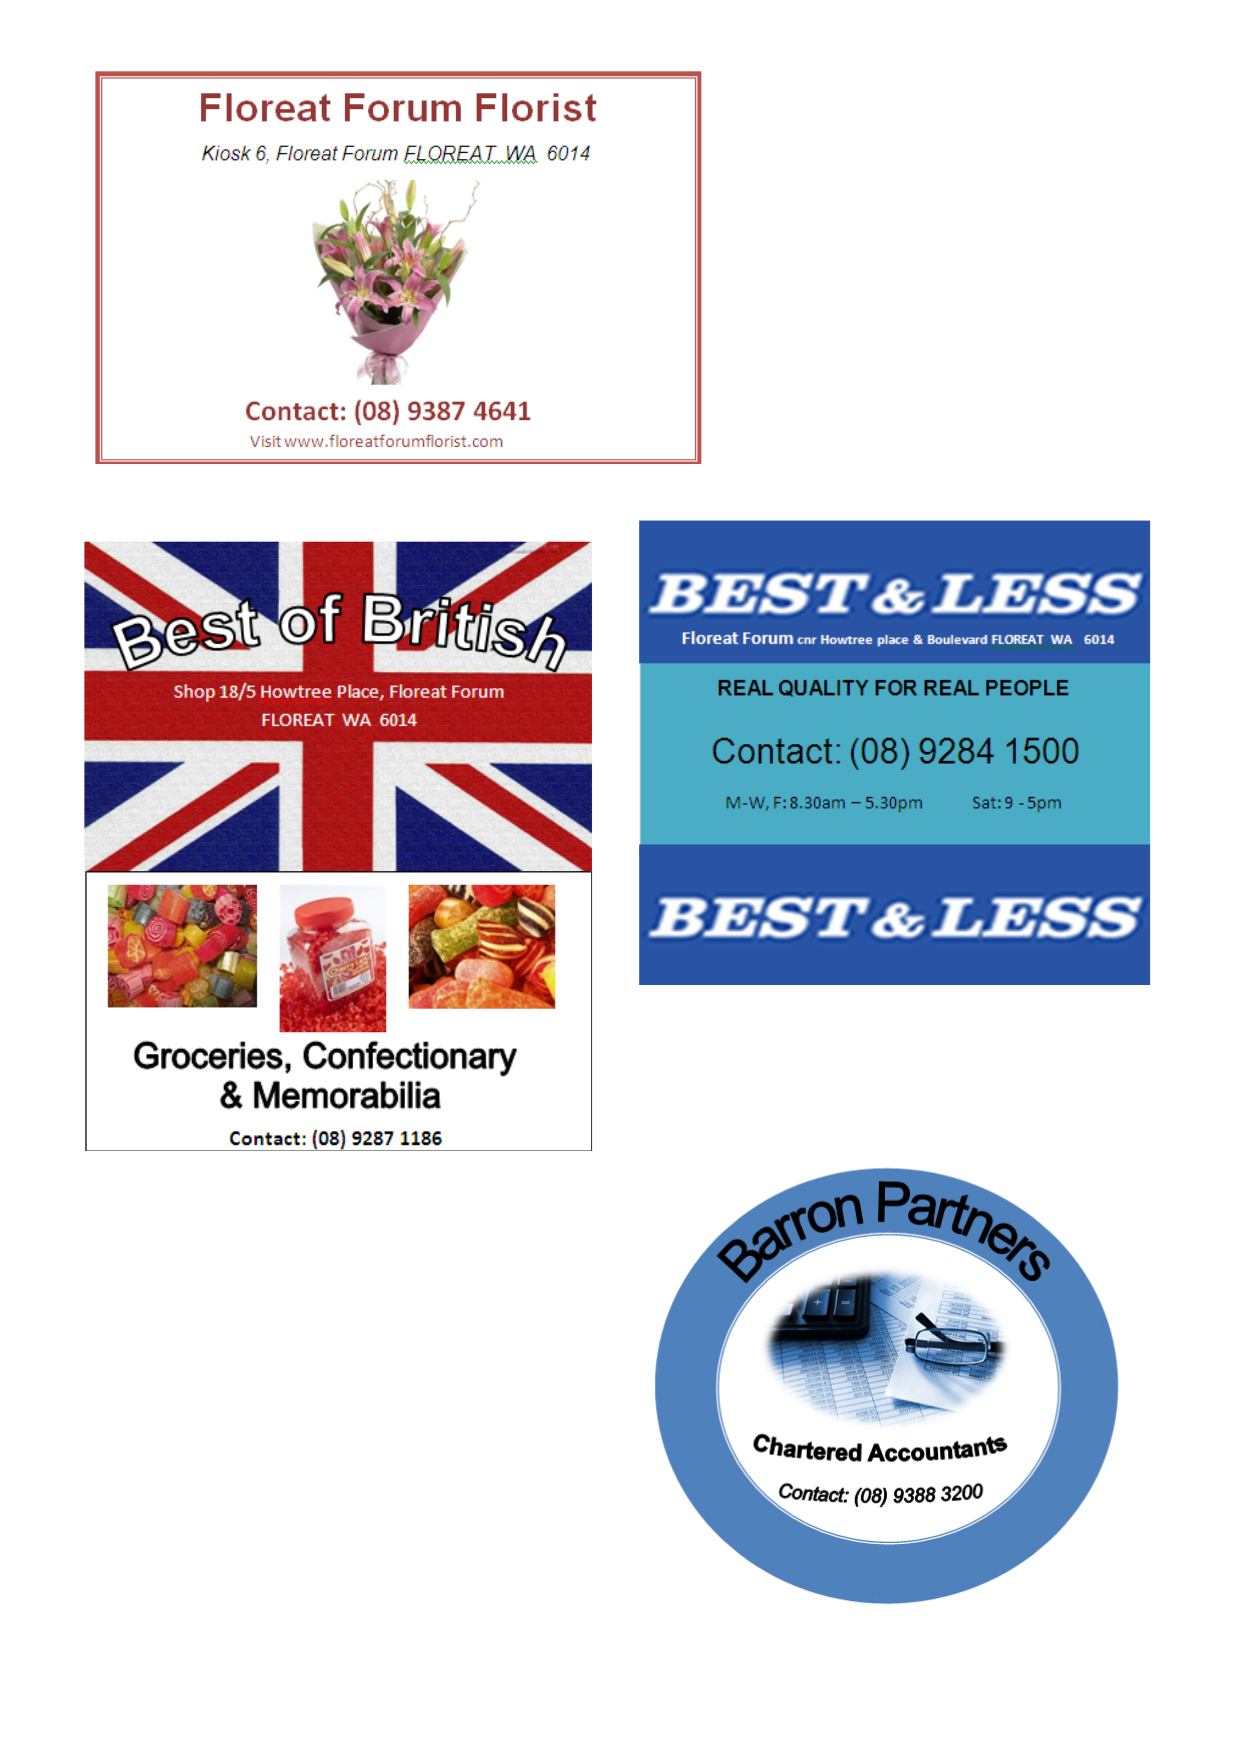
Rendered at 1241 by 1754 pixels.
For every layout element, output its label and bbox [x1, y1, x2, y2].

picture [654, 1150, 1122, 1614]
picture [84, 539, 593, 1151]
picture [95, 70, 702, 464]
picture [639, 518, 1150, 985]
